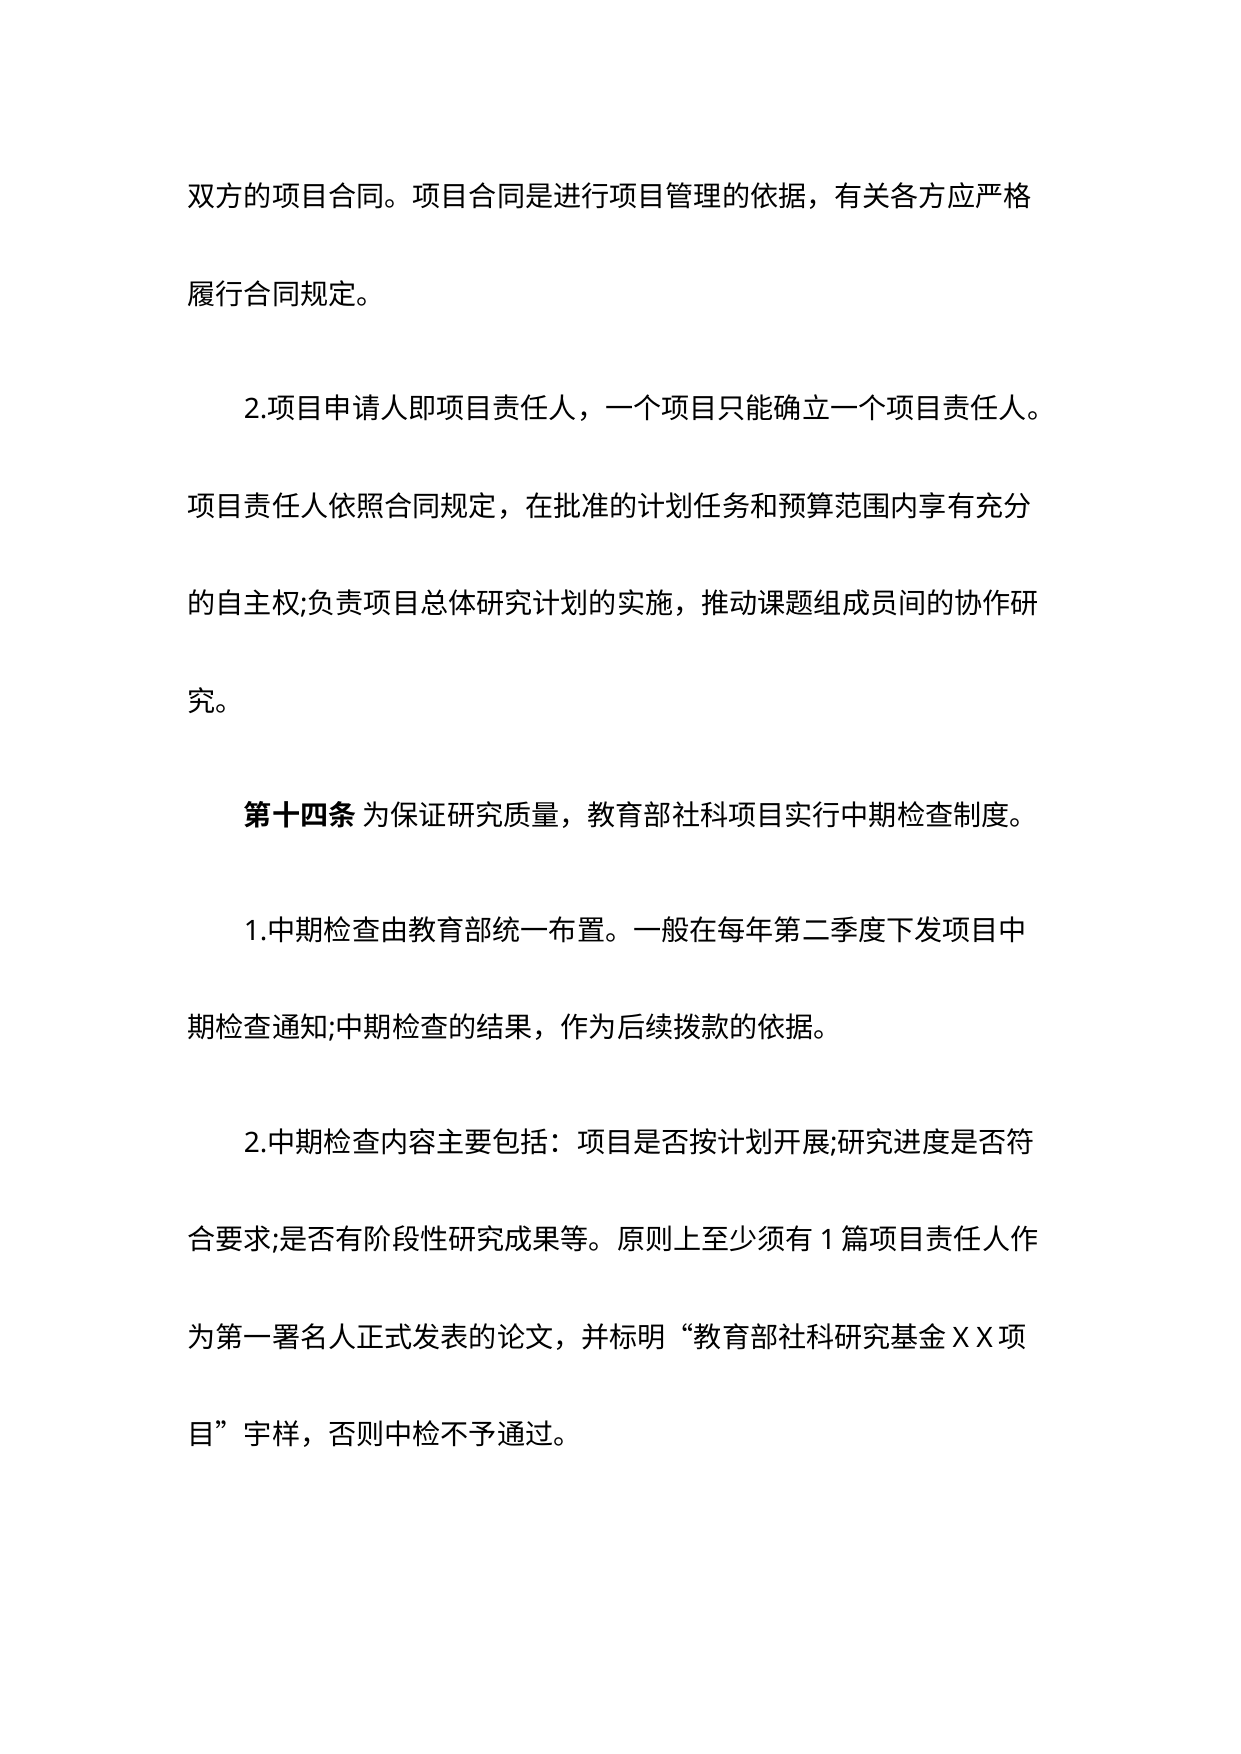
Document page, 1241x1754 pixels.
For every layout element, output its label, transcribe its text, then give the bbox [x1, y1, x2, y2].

text 2.中期检查内容主要包括：项目是否按计划开展;研究进度是否符合要求;是否有阶段性研究成果等。原则上至少须有1篇项目责任人作为第一署名人正式发表的论文，并标明“教育部社科研究基金X X项目”宇样，否则中检不予通过。 [187, 1108, 1053, 1465]
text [187, 162, 1053, 324]
text 第十四条 为保证研究质量，教育部社科项目实行中期检查制度。 [187, 781, 1053, 846]
text 2.项目申请人即项目责任人，一个项目只能确立一个项目责任人。项目责任人依照合同规定，在批准的计划任务和预算范围内享有充分的自主权;负责项目总体研究计划的实施，推动课题组成员间的协作研究。 [187, 374, 1053, 731]
text 1.中期检查由教育部统一布置。一般在每年第二季度下发项目中期检查通知;中期检查的结果，作为后续拨款的依据。 [187, 896, 1053, 1058]
